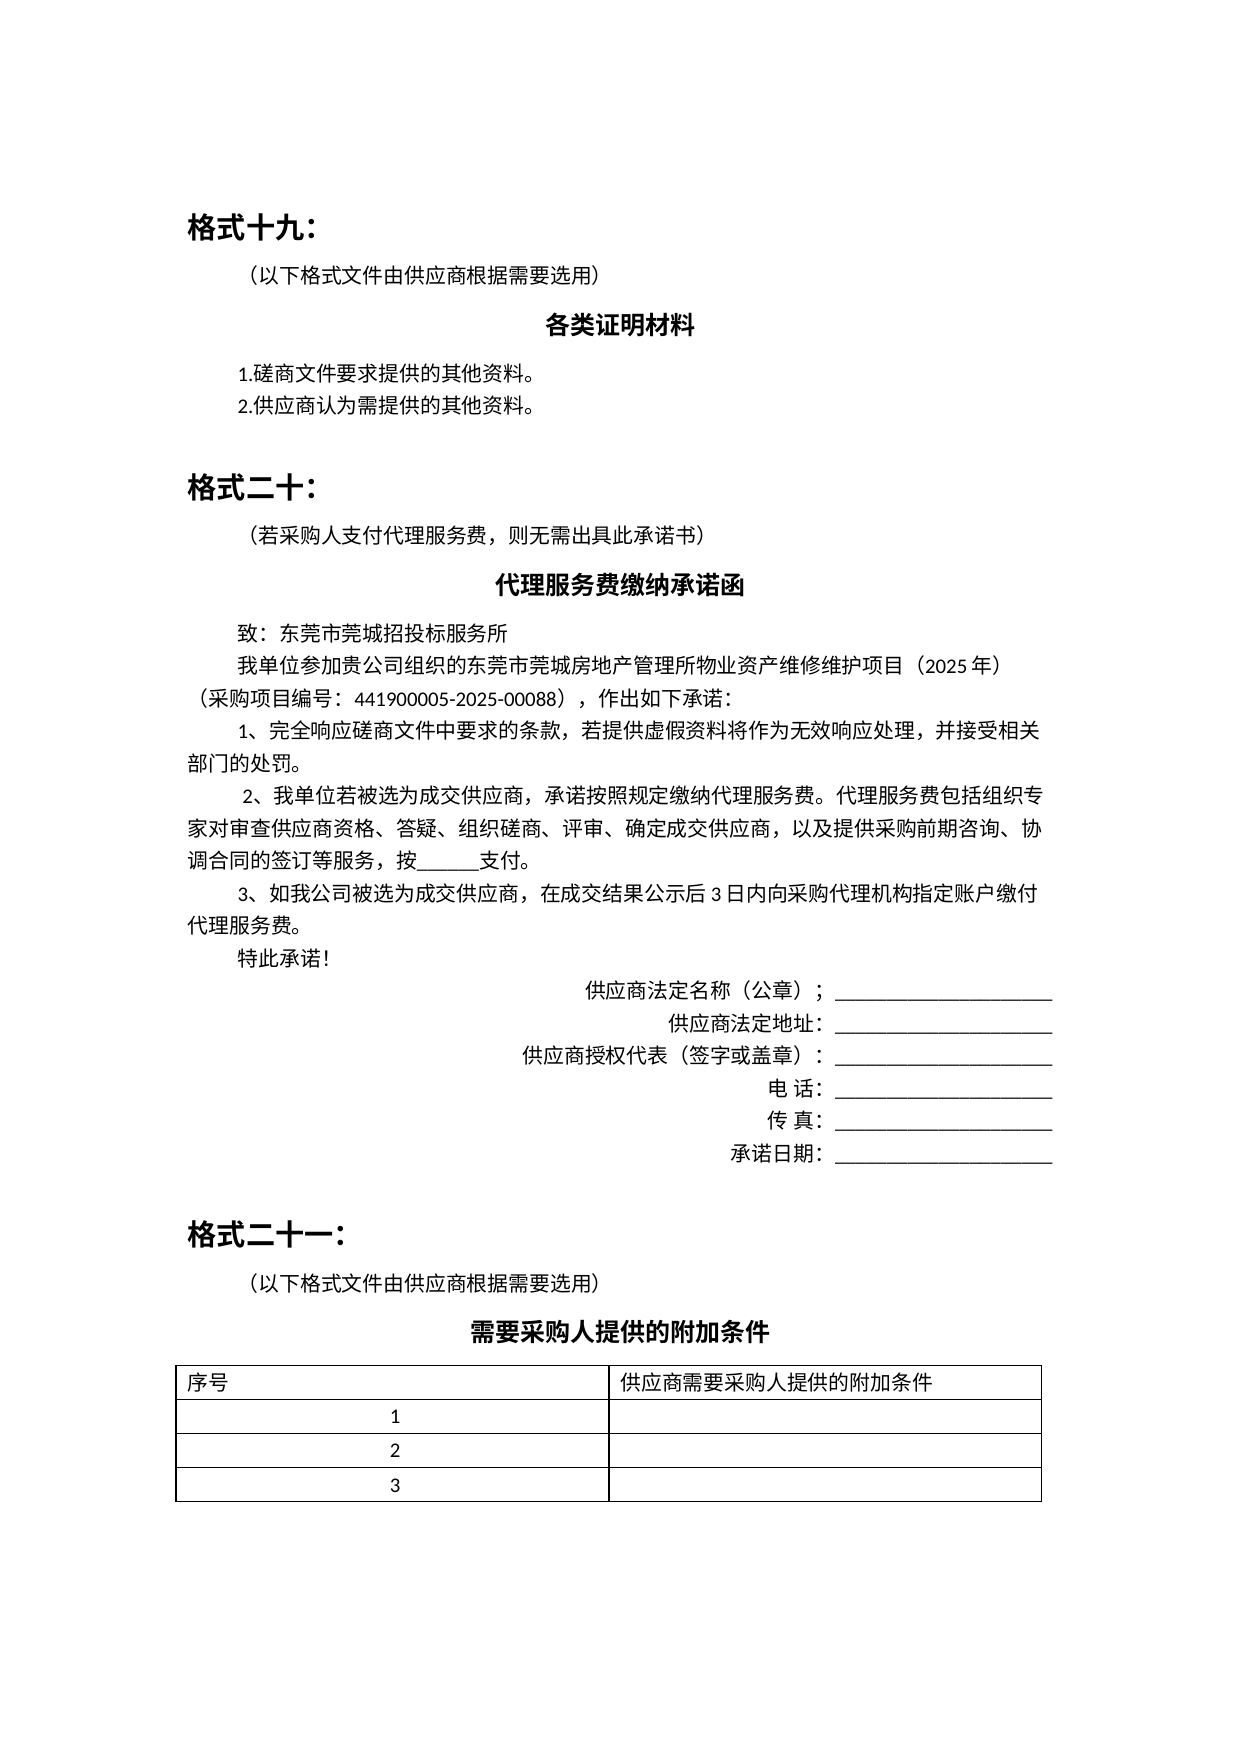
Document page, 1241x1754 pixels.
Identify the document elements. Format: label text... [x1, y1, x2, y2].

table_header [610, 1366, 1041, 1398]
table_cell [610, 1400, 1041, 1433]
text 我单位参加贵公司组织的东莞市莞城房地产管理所物业资产维修维护项目（2025年）（采购项目编号：441900005-2025-00088），作出如下承诺： [187, 649, 1053, 714]
text 格式二十一： [187, 1202, 1053, 1267]
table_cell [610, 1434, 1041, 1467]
text 致：东莞市莞城招投标服务所 [187, 617, 1053, 649]
text 1、完全响应磋商文件中要求的条款，若提供虚假资料将作为无效响应处理，并接受相关部门的处罚。 [187, 714, 1053, 779]
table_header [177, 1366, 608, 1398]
text 供应商法定名称（公章）；_____________________ [187, 974, 1053, 1007]
text 各类证明材料 [187, 292, 1053, 357]
text 电 话：_____________________ [187, 1072, 1053, 1104]
text 供应商法定地址：_____________________ [187, 1007, 1053, 1039]
text 格式十九： [187, 194, 1053, 259]
text 代理服务费缴纳承诺函 [187, 552, 1053, 617]
text 传 真：_____________________ [187, 1104, 1053, 1137]
text 需要采购人提供的附加条件 [187, 1299, 1053, 1364]
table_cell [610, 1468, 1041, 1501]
text （以下格式文件由供应商根据需要选用） [187, 1267, 1053, 1299]
text 1.磋商文件要求提供的其他资料。 [187, 357, 1053, 389]
text 2、我单位若被选为成交供应商，承诺按照规定缴纳代理服务费。代理服务费包括组织专家对审查供应商资格、答疑、组织磋商、评审、确定成交供应商，以及提供采购前期咨询、协调合同的签订等服务，按______支付。 [187, 779, 1053, 877]
text 承诺日期：_____________________ [187, 1137, 1053, 1169]
text 2.供应商认为需提供的其他资料。 [187, 389, 1053, 422]
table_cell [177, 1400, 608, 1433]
text 供应商授权代表（签字或盖章）：_____________________ [187, 1039, 1053, 1072]
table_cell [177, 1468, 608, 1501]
text （若采购人支付代理服务费，则无需出具此承诺书） [187, 519, 1053, 552]
text 3、如我公司被选为成交供应商，在成交结果公示后3日内向采购代理机构指定账户缴付代理服务费。 [187, 877, 1053, 942]
text （以下格式文件由供应商根据需要选用） [187, 259, 1053, 292]
text 特此承诺！ [187, 942, 1053, 974]
text 格式二十： [187, 454, 1053, 519]
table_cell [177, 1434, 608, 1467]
